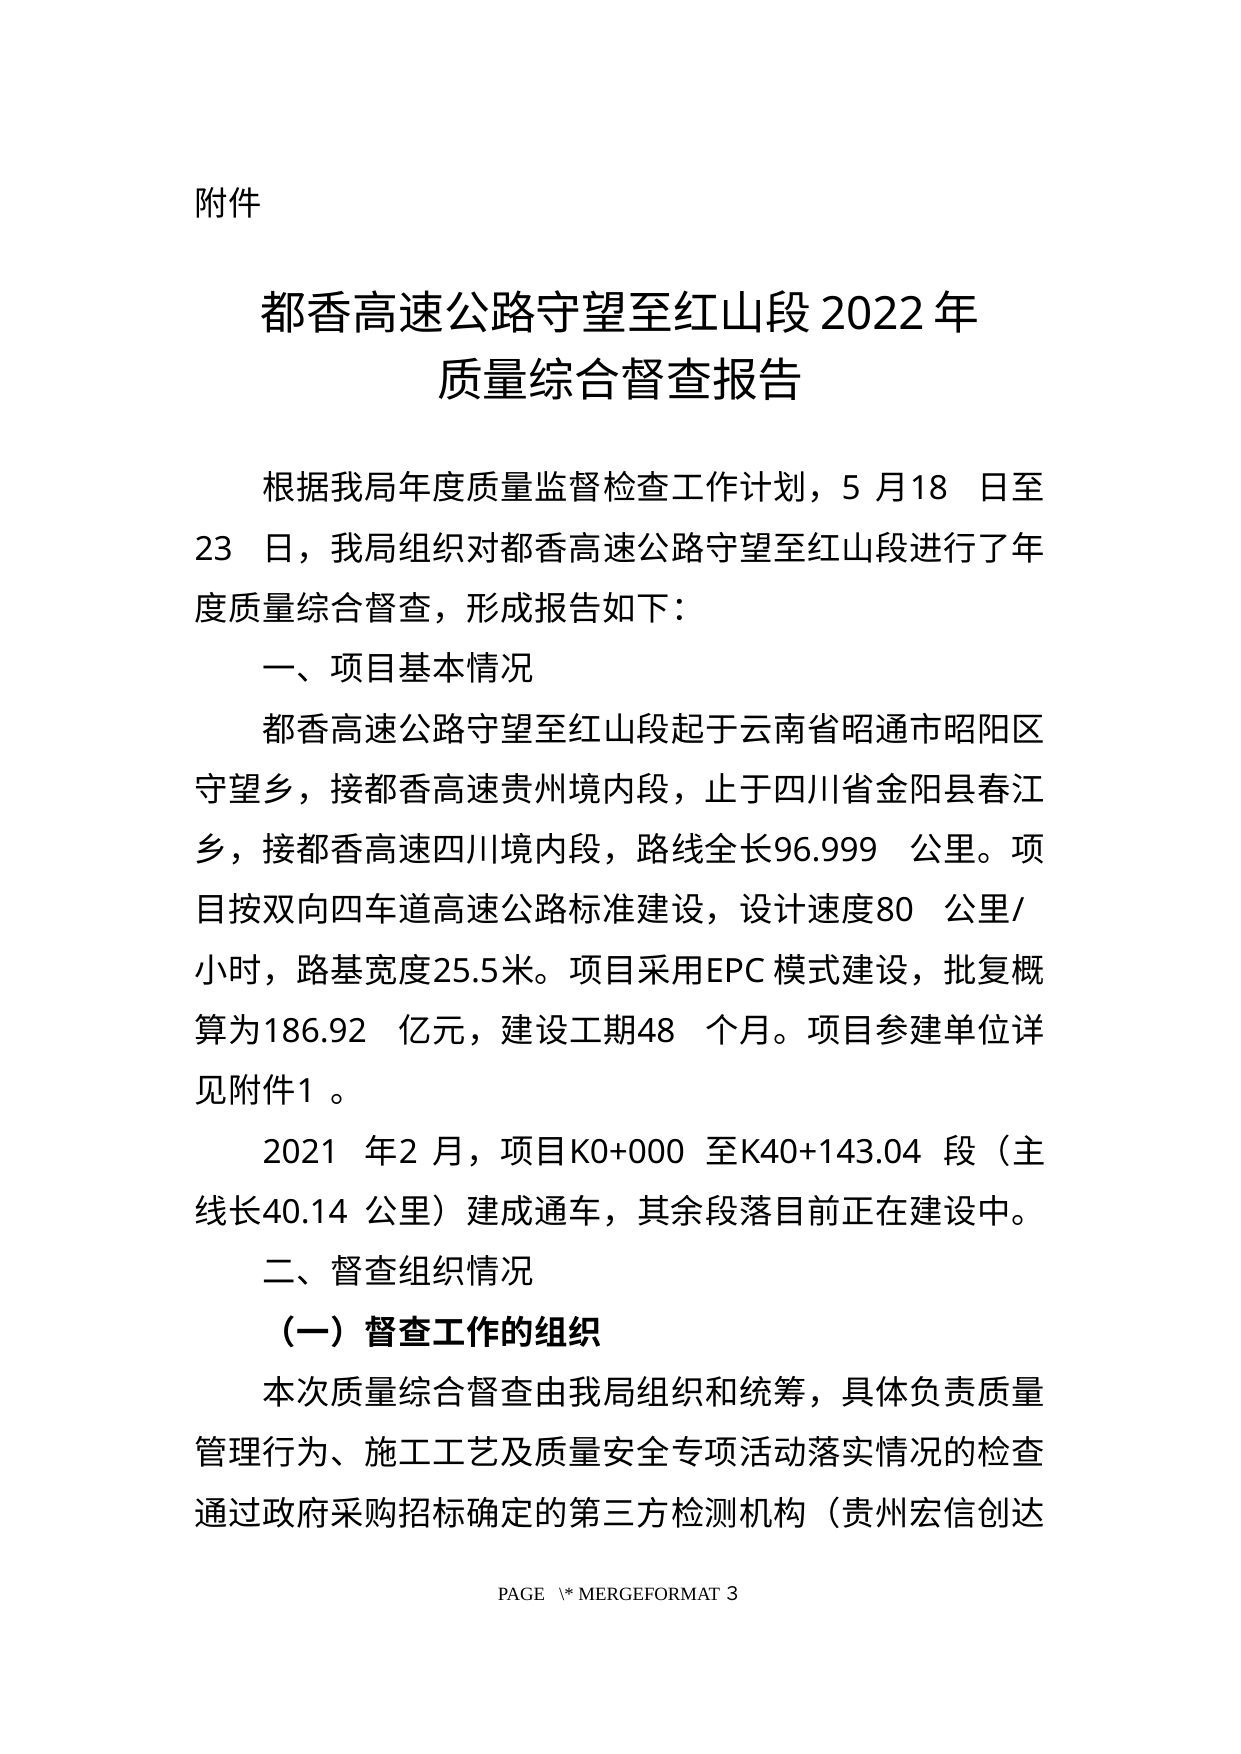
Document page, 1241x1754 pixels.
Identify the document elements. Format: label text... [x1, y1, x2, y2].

text （一）督查工作的组织 [194, 1299, 1046, 1360]
text 根据我局年度质量监督检查工作计划，5月18日至23日，我局组织对都香高速公路守望至红山段进行了年度质量综合督查，形成报告如下： [194, 455, 1046, 636]
text 附件 [194, 171, 1046, 231]
text 质量综合督查报告 [194, 343, 1046, 409]
text 都香高速公路守望至红山段起于云南省昭通市昭阳区守望乡，接都香高速贵州境内段，止于四川省金阳县春江乡，接都香高速四川境内段，路线全长96.999公里。项目按双向四车道高速公路标准建设，设计速度80公里/小时，路基宽度25.5米。项目采用EPC模式建设，批复概算为186.92亿元，建设工期48个月。项目参建单位详见附件1。 [194, 696, 1046, 1118]
text 都香高速公路守望至红山段2022年 [194, 277, 1046, 343]
text 二、督查组织情况 [194, 1239, 1046, 1299]
text 一、项目基本情况 [194, 636, 1046, 696]
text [194, 1360, 1046, 1541]
text 2021年2月，项目K0+000至K40+143.04段（主线长40.14公里）建成通车，其余段落目前正在建设中。 [194, 1118, 1046, 1239]
